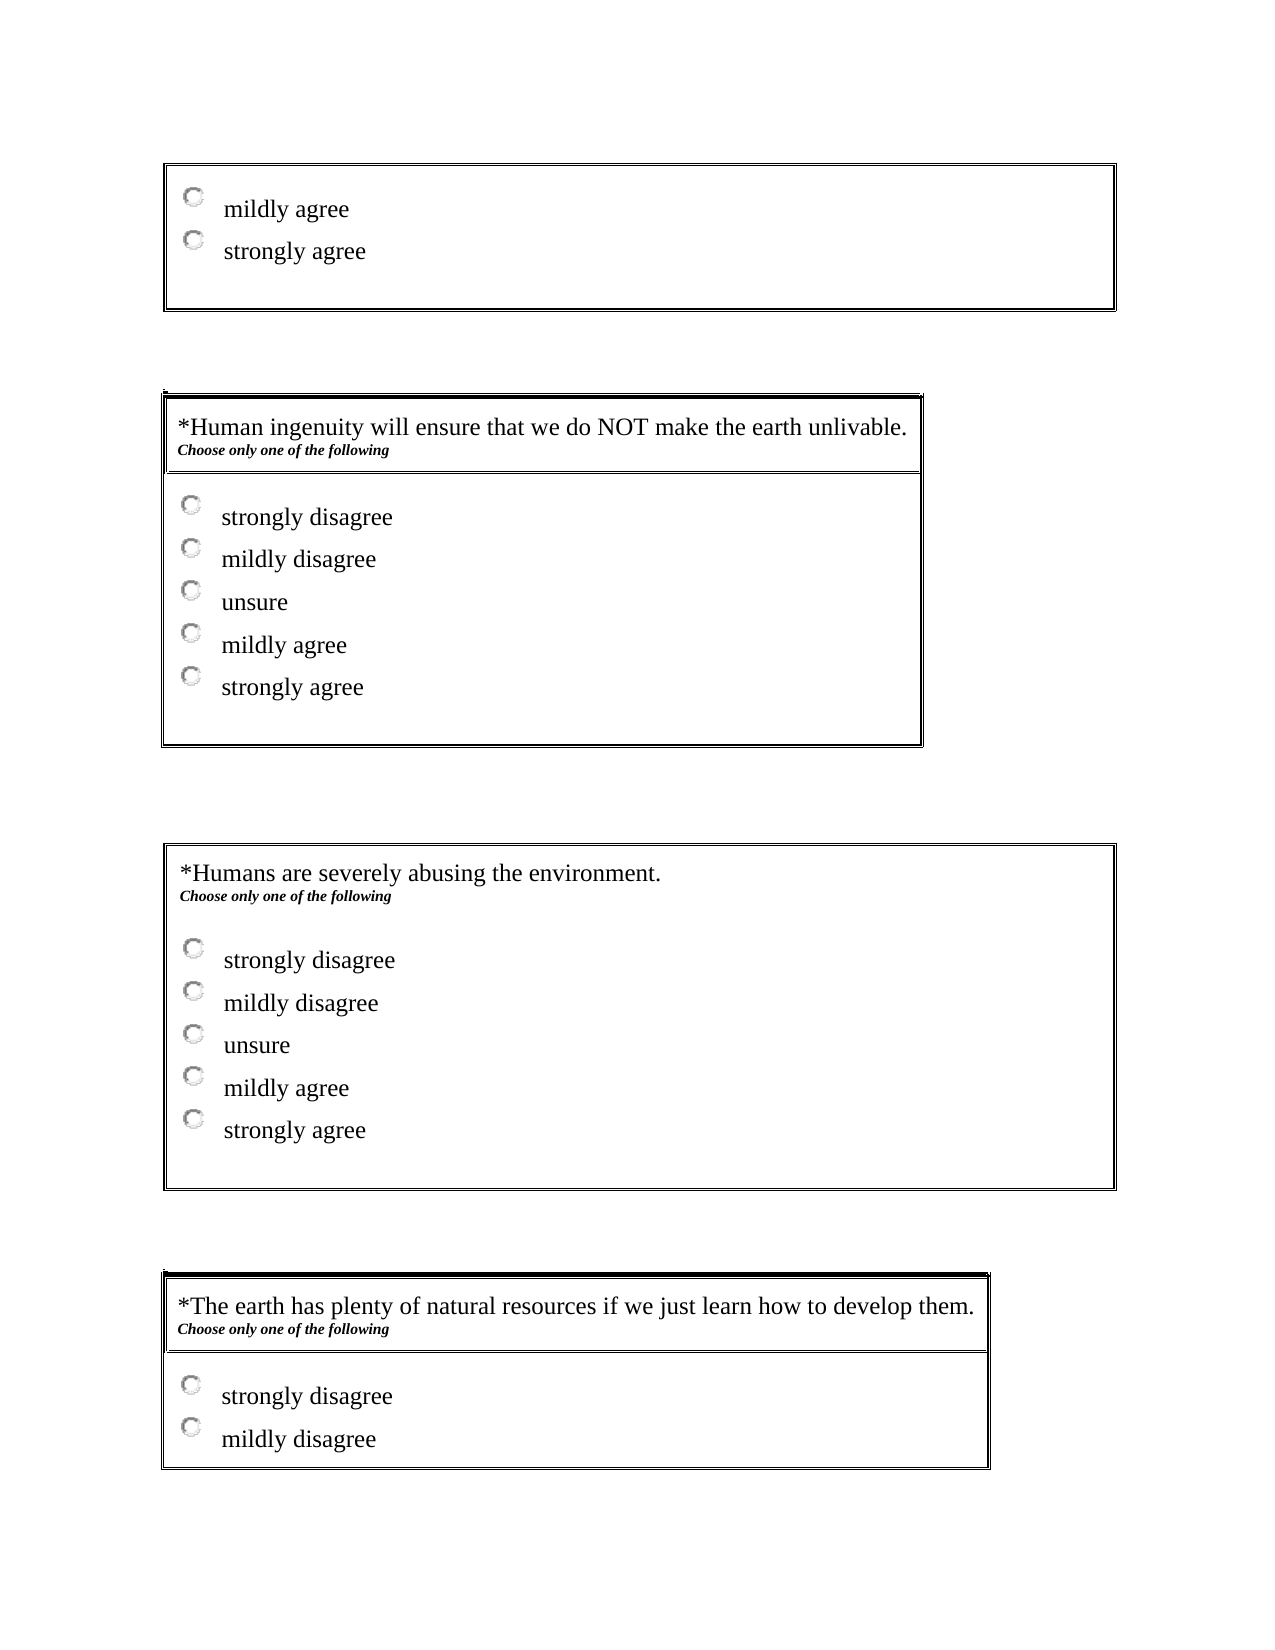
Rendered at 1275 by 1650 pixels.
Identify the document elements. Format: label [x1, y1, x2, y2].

table_cell [150, 150, 1125, 1482]
